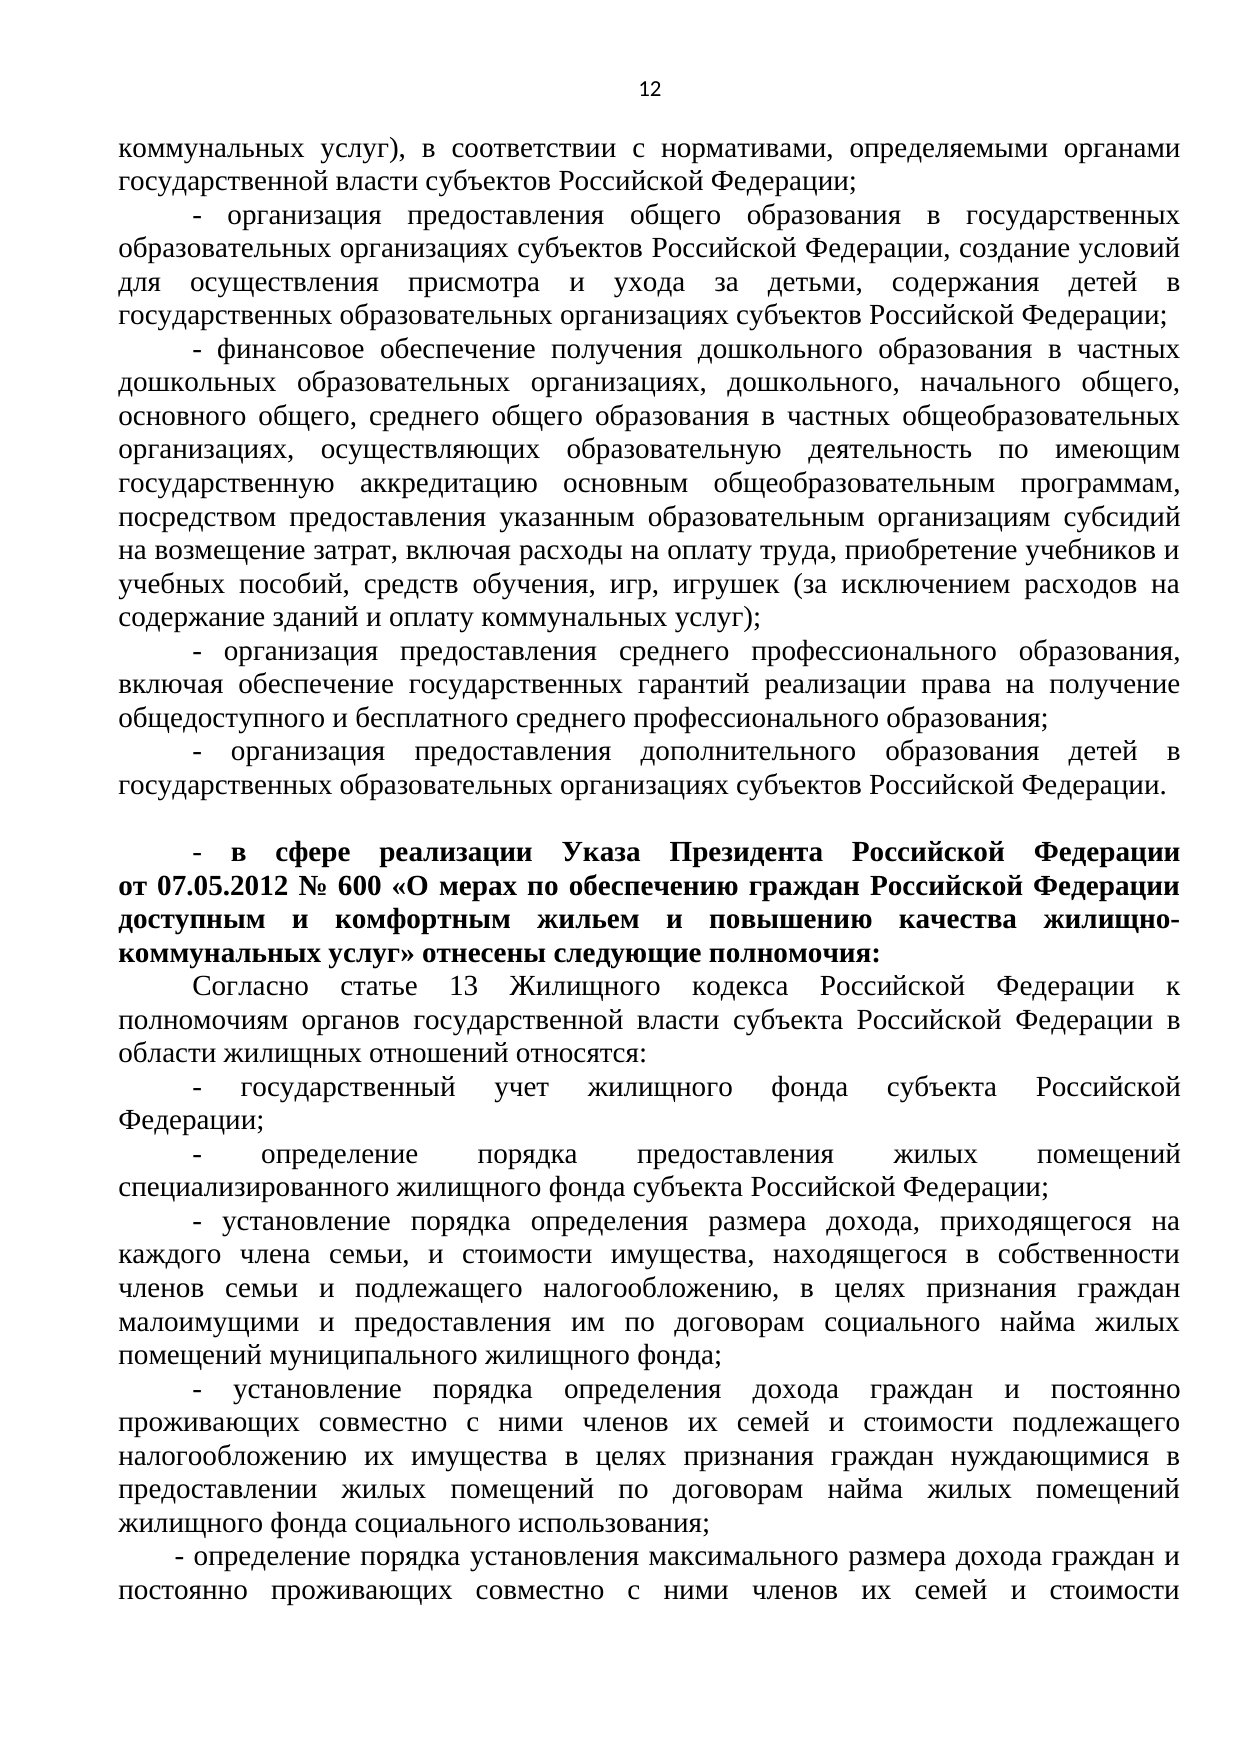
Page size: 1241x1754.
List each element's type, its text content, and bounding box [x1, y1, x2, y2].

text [118, 1538, 1181, 1606]
text - государственный учет жилищного фонда субъекта Российской Федерации; [118, 1069, 1181, 1136]
text - в сфере реализации Указа Президента Российской Федерации от 07.05.2012 № 600 «О мерах по обеспечению граждан Российской Федерации доступным и комфортным жильем и повышению качества жилищно-коммунальных услуг» отнесены следующие полномочия: [118, 834, 1181, 968]
text - определение порядка предоставления жилых помещений специализированного жилищного фонда субъекта Российской Федерации; [118, 1136, 1181, 1203]
text - установление порядка определения дохода граждан и постоянно проживающих совместно с ними членов их семей и стоимости подлежащего налогообложению их имущества в целях признания граждан нуждающимися в предоставлении жилых помещений по договорам найма жилых помещений жилищного фонда социального использования; [118, 1371, 1181, 1538]
text - установление порядка определения размера дохода, приходящегося на каждого члена семьи, и стоимости имущества, находящегося в собственности членов семьи и подлежащего налогообложению, в целях признания граждан малоимущими и предоставления им по договорам социального найма жилых помещений муниципального жилищного фонда; [118, 1203, 1181, 1371]
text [118, 130, 1181, 197]
text - организация предоставления дополнительного образования детей в государственных образовательных организациях субъектов Российской Федерации. [118, 733, 1181, 801]
text - организация предоставления общего образования в государственных образовательных организациях субъектов Российской Федерации, создание условий для осуществления присмотра и ухода за детьми, содержания детей в государственных образовательных организациях субъектов Российской Федерации; [118, 197, 1181, 331]
text - организация предоставления среднего профессионального образования, включая обеспечение государственных гарантий реализации права на получение общедоступного и бесплатного среднего профессионального образования; [118, 633, 1181, 733]
text Согласно статье 13 Жилищного кодекса Российской Федерации к полномочиям органов государственной власти субъекта Российской Федерации в области жилищных отношений относятся: [118, 968, 1181, 1069]
text - финансовое обеспечение получения дошкольного образования в частных дошкольных образовательных организациях, дошкольного, начального общего, основного общего, среднего общего образования в частных общеобразовательных организациях, осуществляющих образовательную деятельность по имеющим государственную аккредитацию основным общеобразовательным программам, посредством предоставления указанным образовательным организациям субсидий на возмещение затрат, включая расходы на оплату труда, приобретение учебников и учебных пособий, средств обучения, игр, игрушек (за исключением расходов на содержание зданий и оплату коммунальных услуг); [118, 331, 1181, 633]
